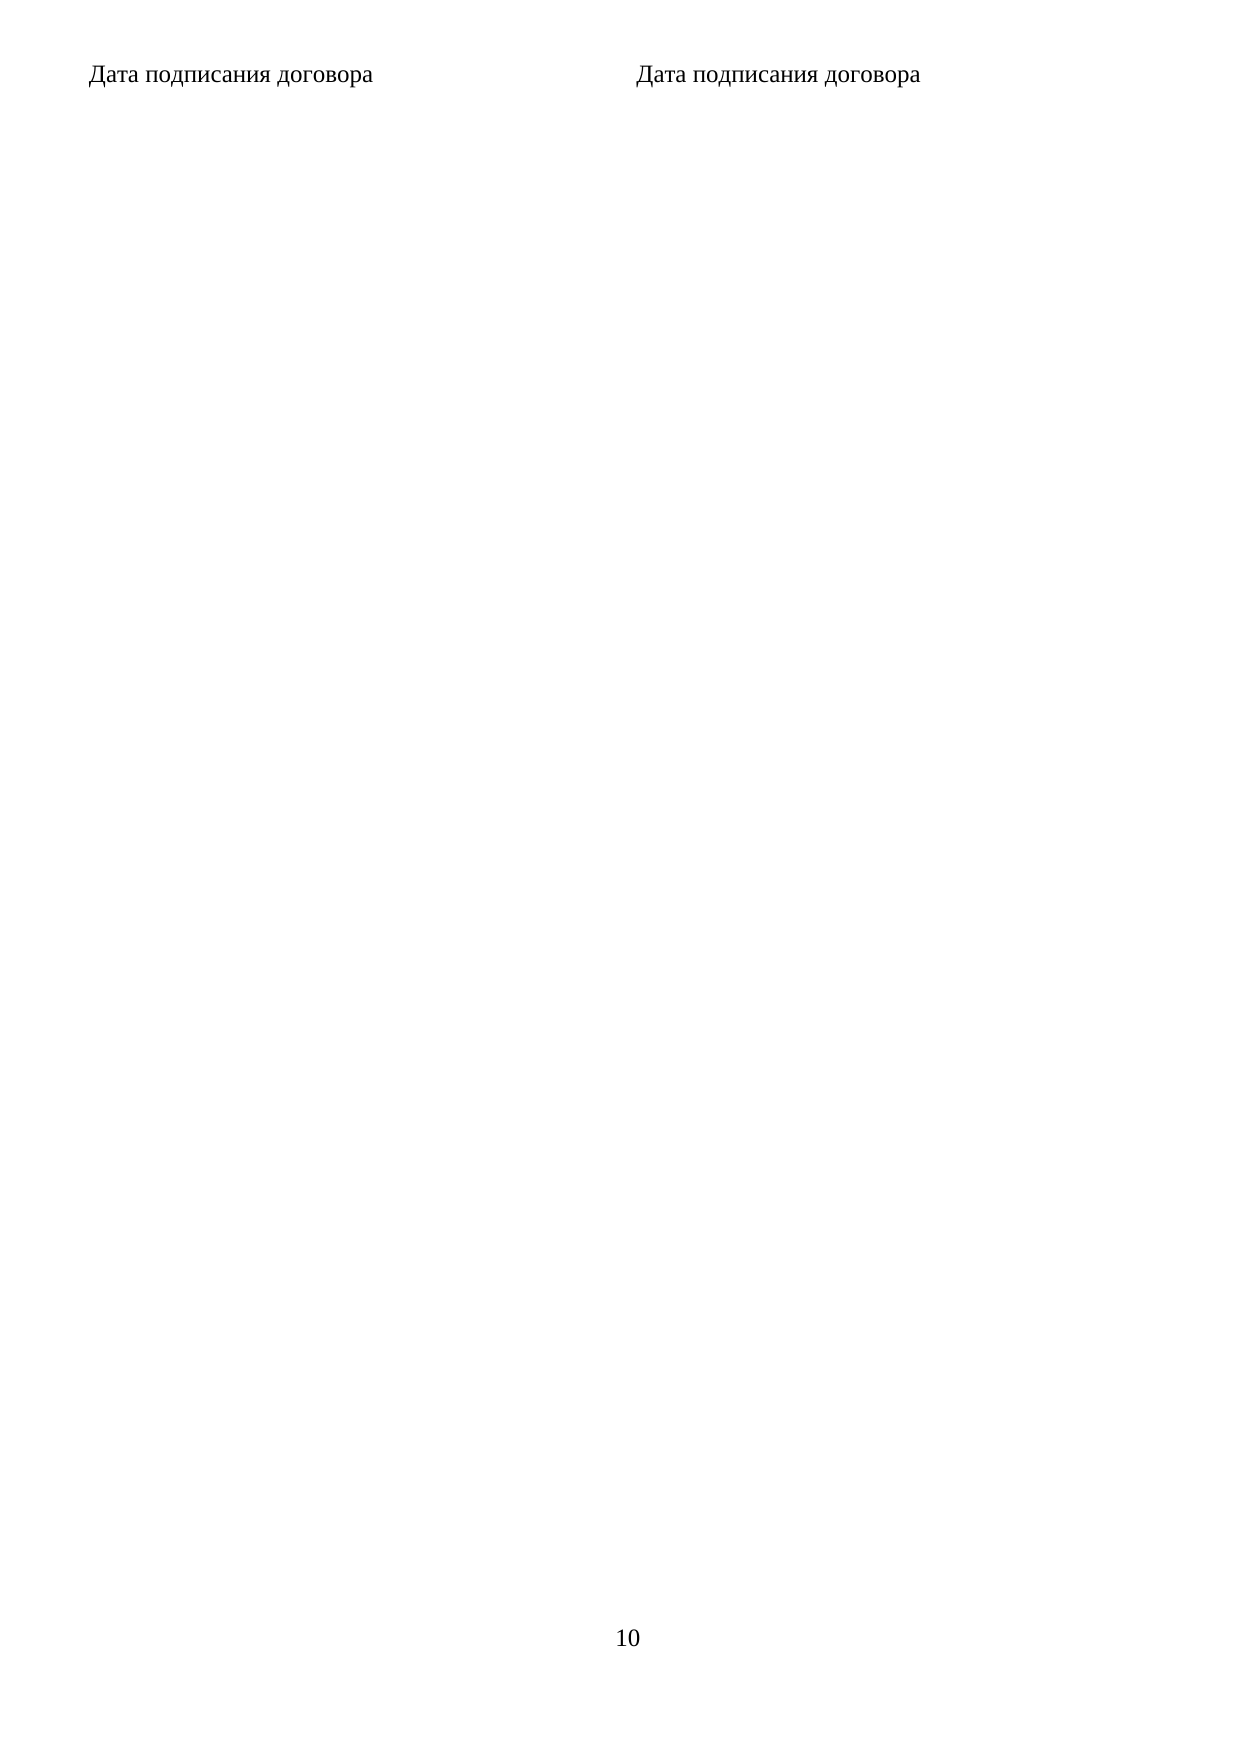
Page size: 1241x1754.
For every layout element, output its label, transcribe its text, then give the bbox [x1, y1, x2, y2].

text Дата подписания договора Дата подписания договора [89, 59, 1167, 88]
